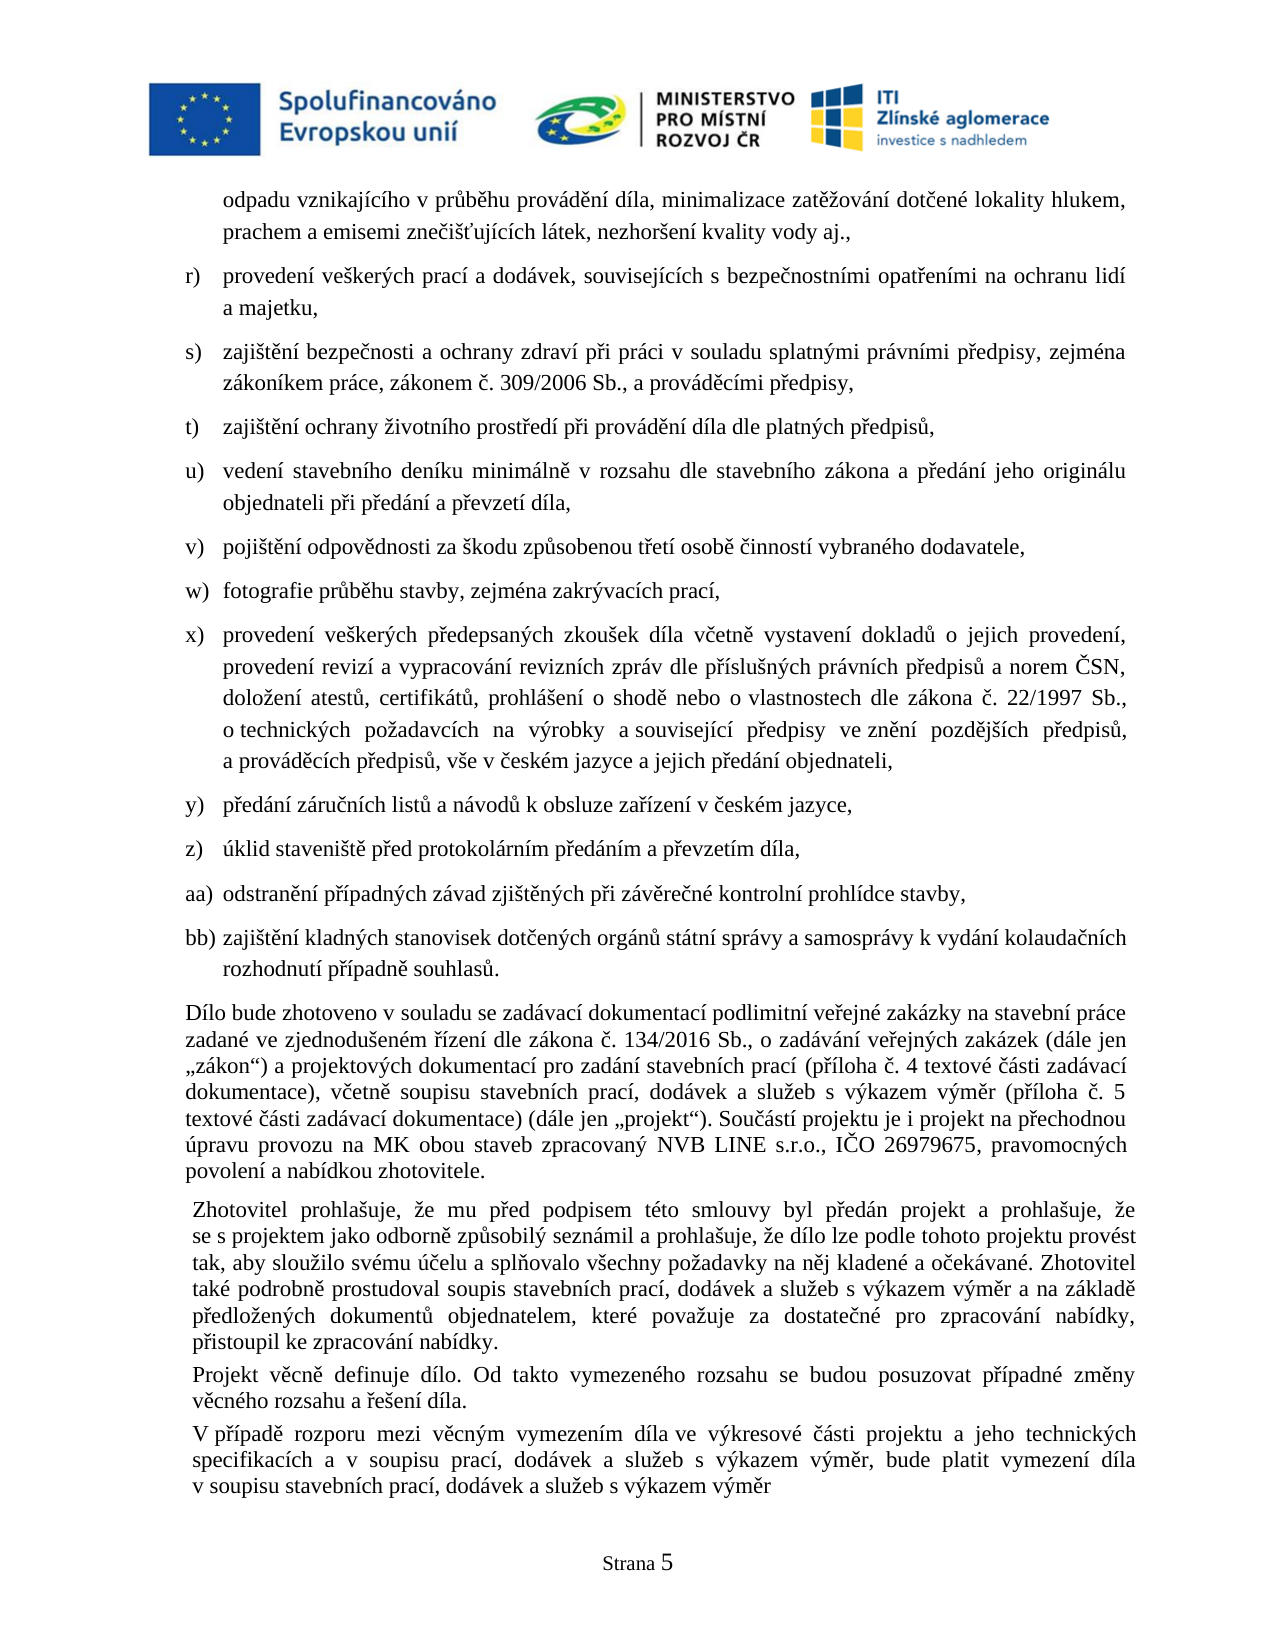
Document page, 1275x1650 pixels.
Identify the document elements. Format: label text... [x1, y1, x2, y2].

list předání záručních listů a návodů k obsluze zařízení v českém jazyce, [185, 791, 1127, 818]
list zajištění bezpečnosti a ochrany zdraví při práci v souladu splatnými právními předpisy, zejména zákoníkem práce, zákonem č. 309/2006 Sb., a prováděcími předpisy, [185, 338, 1127, 396]
list odstranění případných závad zjištěných při závěrečné kontrolní prohlídce stavby, [185, 879, 1127, 906]
text Dílo bude zhotoveno v souladu se zadávací dokumentací podlimitní veřejné zakázky na stavební práce zadané ve zjednodušeném řízení dle zákona č. 134/2016 Sb., o zadávání veřejných zakázek (dále jen „zákon“) a projektových dokumentací pro zadání stavebních prací (příloha č. 4 textové části zadávací dokumentace), včetně soupisu stavebních prací, dodávek a služeb s výkazem výměr (příloha č. 5 textové části zadávací dokumentace) (dále jen „projekt“). Součástí projektu je i projekt na přechodnou úpravu provozu na MK obou staveb zpracovaný NVB LINE s.r.o., IČO 26979675, pravomocných povolení a nabídkou zhotovitele. [185, 999, 1127, 1184]
list vedení stavebního deníku minimálně v rozsahu dle stavebního zákona a předání jeho originálu objednateli při předání a převzetí díla, [185, 457, 1127, 515]
list zajištění kladných stanovisek dotčených orgánů státní správy a samosprávy k vydání kolaudačních rozhodnutí případně souhlasů. [185, 924, 1127, 982]
list pojištění odpovědnosti za škodu způsobenou třetí osobě činností vybraného dodavatele, [185, 533, 1127, 559]
list úklid staveniště před protokolárním předáním a převzetím díla, [185, 836, 1127, 862]
text V případě rozporu mezi věcným vymezením díla ve výkresové části projektu a jeho technických specifikacích a v soupisu prací, dodávek a služeb s výkazem výměr, bude platit vymezení díla v soupisu stavebních prací, dodávek a služeb s výkazem výměr [192, 1419, 1137, 1499]
text Projekt věcně definuje dílo. Od takto vymezeného rozsahu se budou posuzovat případné změny věcného rozsahu a řešení díla. [192, 1361, 1137, 1413]
list fotografie průběhu stavby, zejména zakrývacích prací, [185, 577, 1127, 603]
list provedení veškerých předepsaných zkoušek díla včetně vystavení dokladů o jejich provedení, provedení revizí a vypracování revizních zpráv dle příslušných právních předpisů a norem ČSN, doložení atestů, certifikátů, prohlášení o shodě nebo o vlastnostech dle zákona č. 22/1997 Sb., o technických požadavcích na výrobky a související předpisy ve znění pozdějších předpisů, a prováděcích předpisů, vše v českém jazyce a jejich předání objednateli, [185, 621, 1127, 774]
list provedení veškerých prací a dodávek, souvisejících s bezpečnostními opatřeními na ochranu lidí a majetku, [185, 262, 1127, 320]
picture [147, 73, 1059, 158]
list zajištění ochrany životního prostředí při provádění díla dle platných předpisů, [185, 413, 1127, 440]
text Zhotovitel prohlašuje, že mu před podpisem této smlouvy byl předán projekt a prohlašuje, že se s projektem jako odborně způsobilý seznámil a prohlašuje, že dílo lze podle tohoto projektu provést tak, aby sloužilo svému účelu a splňovalo všechny požadavky na něj kladené a očekávané. Zhotovitel také podrobně prostudoval soupis stavebních prací, dodávek a služeb s výkazem výměr a na základě předložených dokumentů objednatelem, které považuje za dostatečné pro zpracování nabídky, přistoupil ke zpracování nabídky. [192, 1196, 1137, 1354]
